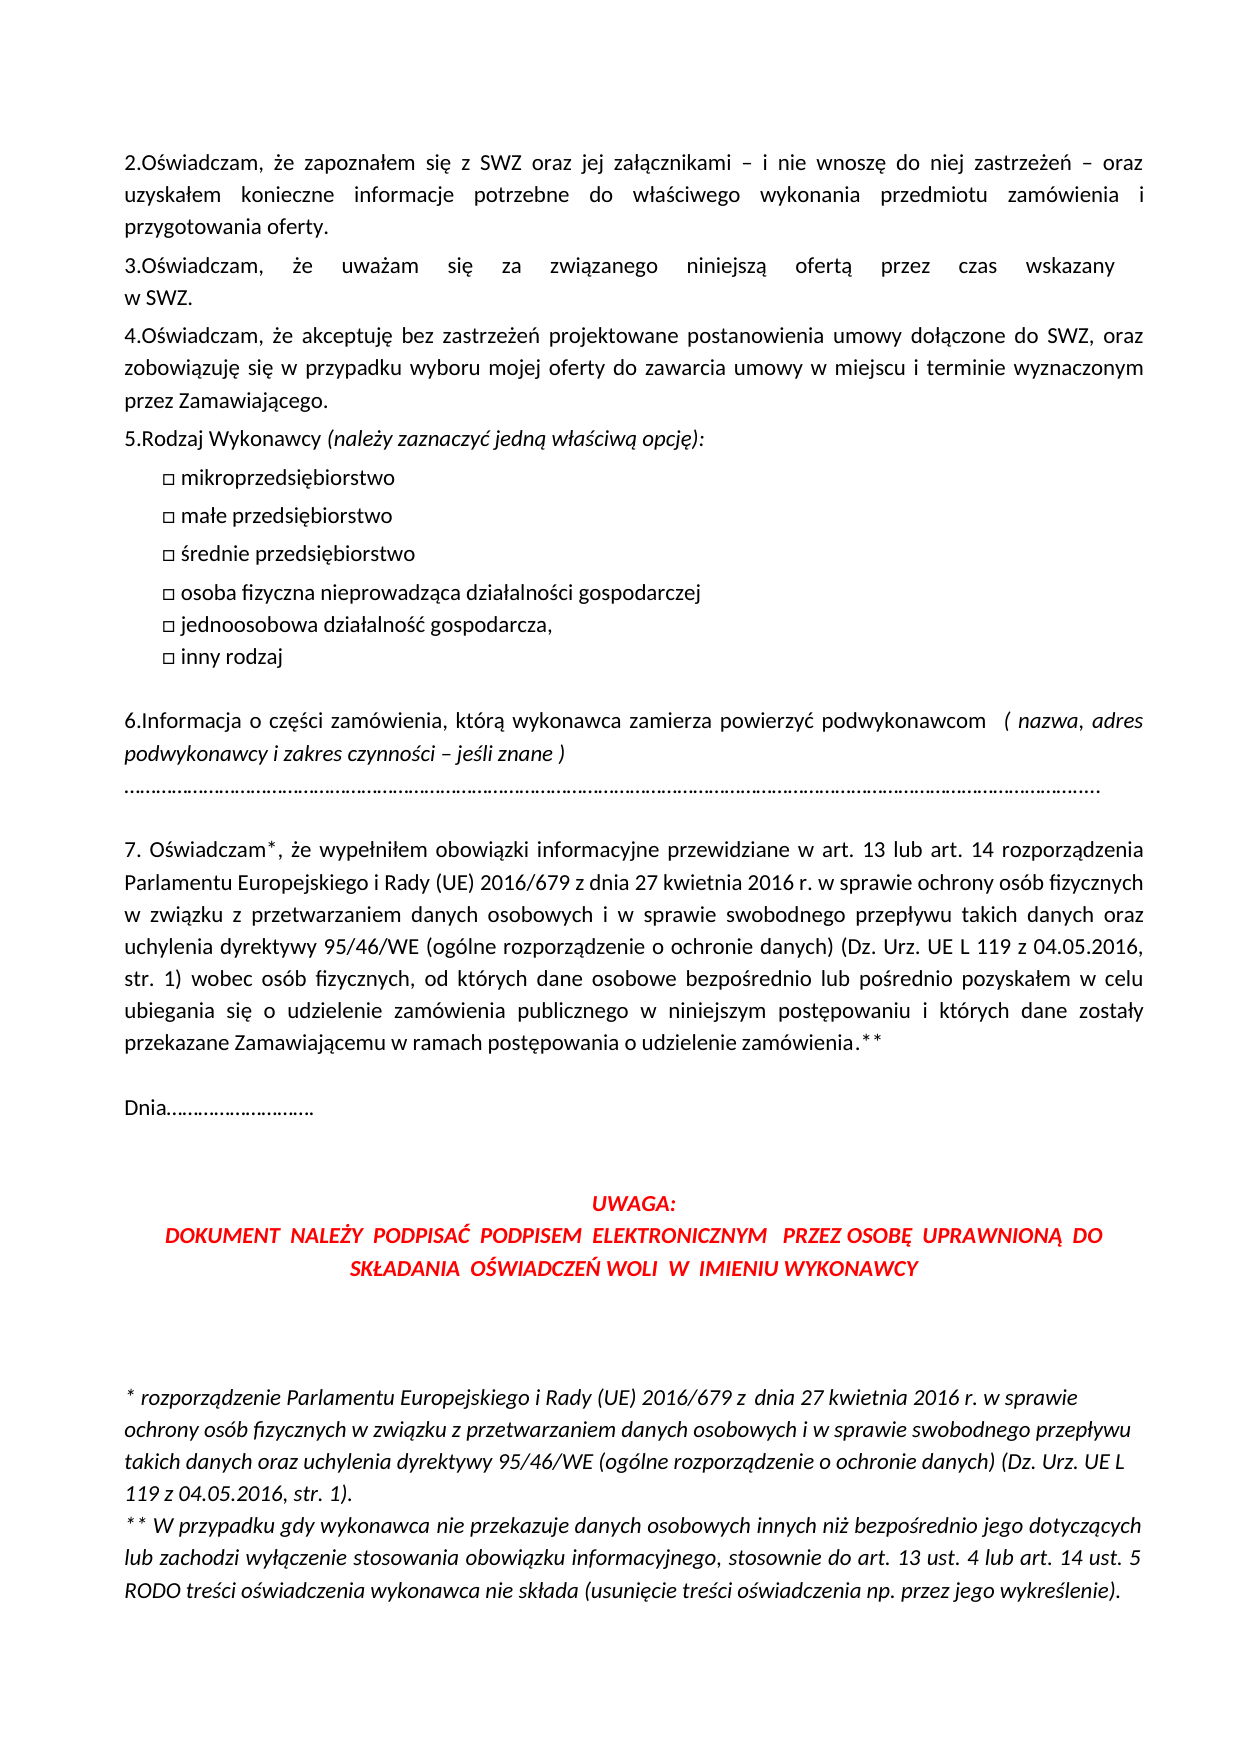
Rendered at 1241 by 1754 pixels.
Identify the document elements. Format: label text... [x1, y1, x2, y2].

text * rozporządzenie Parlamentu Europejskiego i Rady (UE) 2016/679 z dnia 27 kwietnia 2016 r. w sprawie ochrony osób fizycznych w związku z przetwarzaniem danych osobowych i w sprawie swobodnego przepływu takich danych oraz uchylenia dyrektywy 95/46/WE (ogólne rozporządzenie o ochronie danych) (Dz. Urz. UE L 119 z 04.05.2016, str. 1). [124, 1383, 1146, 1507]
text UWAGA: [124, 1189, 1146, 1217]
text Dnia………………………. [124, 1093, 1146, 1121]
text 6.Informacja o części zamówienia, którą wykonawca zamierza powierzyć podwykonawcom ( nazwa, adres podwykonawcy i zakres czynności – jeśli znane ) [124, 707, 1146, 767]
text □ mikroprzedsiębiorstwo [162, 463, 1145, 491]
text 7. Oświadczam*, że wypełniłem obowiązki informacyjne przewidziane w art. 13 lub art. 14 rozporządzenia Parlamentu Europejskiego i Rady (UE) 2016/679 z dnia 27 kwietnia 2016 r. w sprawie ochrony osób fizycznych w związku z przetwarzaniem danych osobowych i w sprawie swobodnego przepływu takich danych oraz uchylenia dyrektywy 95/46/WE (ogólne rozporządzenie o ochronie danych) (Dz. Urz. UE L 119 z 04.05.2016, str. 1) wobec osób fizycznych, od których dane osobowe bezpośrednio lub pośrednio pozyskałem w celu ubiegania się o udzielenie zamówienia publicznego w niniejszym postępowaniu i których dane zostały przekazane Zamawiającemu w ramach postępowania o udzielenie zamówienia.** [124, 835, 1146, 1057]
text ** W przypadku gdy wykonawca nie przekazuje danych osobowych innych niż bezpośrednio jego dotyczących lub zachodzi wyłączenie stosowania obowiązku informacyjnego, stosownie do art. 13 ust. 4 lub art. 14 ust. 5 RODO treści oświadczenia wykonawca nie składa (usunięcie treści oświadczenia np. przez jego wykreślenie). [124, 1511, 1146, 1604]
text □ małe przedsiębiorstwo [162, 501, 1145, 529]
text 3.Oświadczam, że uważam się za związanego niniejszą ofertą przez czas wskazany w SWZ. [124, 251, 1145, 311]
text DOKUMENT NALEŻY PODPISAĆ PODPISEM ELEKTRONICZNYM PRZEZ OSOBĘ UPRAWNIONĄ DO SKŁADANIA OŚWIADCZEŃ WOLI W IMIENIU WYKONAWCY [124, 1222, 1146, 1282]
text □ średnie przedsiębiorstwo [162, 539, 1145, 567]
text 2.Oświadczam, że zapoznałem się z SWZ oraz jej załącznikami – i nie wnoszę do niej zastrzeżeń – oraz uzyskałem konieczne informacje potrzebne do właściwego wykonania przedmiotu zamówienia i przygotowania oferty. [124, 148, 1146, 240]
text □ osoba fizyczna nieprowadząca działalności gospodarczej [162, 578, 1146, 606]
text 5.Rodzaj Wykonawcy (należy zaznaczyć jedną właściwą opcję): [124, 424, 1145, 452]
text ………………………………………………………………………………………………………………………………………………………………..... [124, 771, 1146, 799]
text 4.Oświadczam, że akceptuję bez zastrzeżeń projektowane postanowienia umowy dołączone do SWZ, oraz zobowiązuję się w przypadku wyboru mojej oferty do zawarcia umowy w miejscu i terminie wyznaczonym przez Zamawiającego. [124, 321, 1145, 414]
text □ inny rodzaj [162, 642, 1146, 670]
text □ jednoosobowa działalność gospodarcza, [162, 610, 1146, 638]
